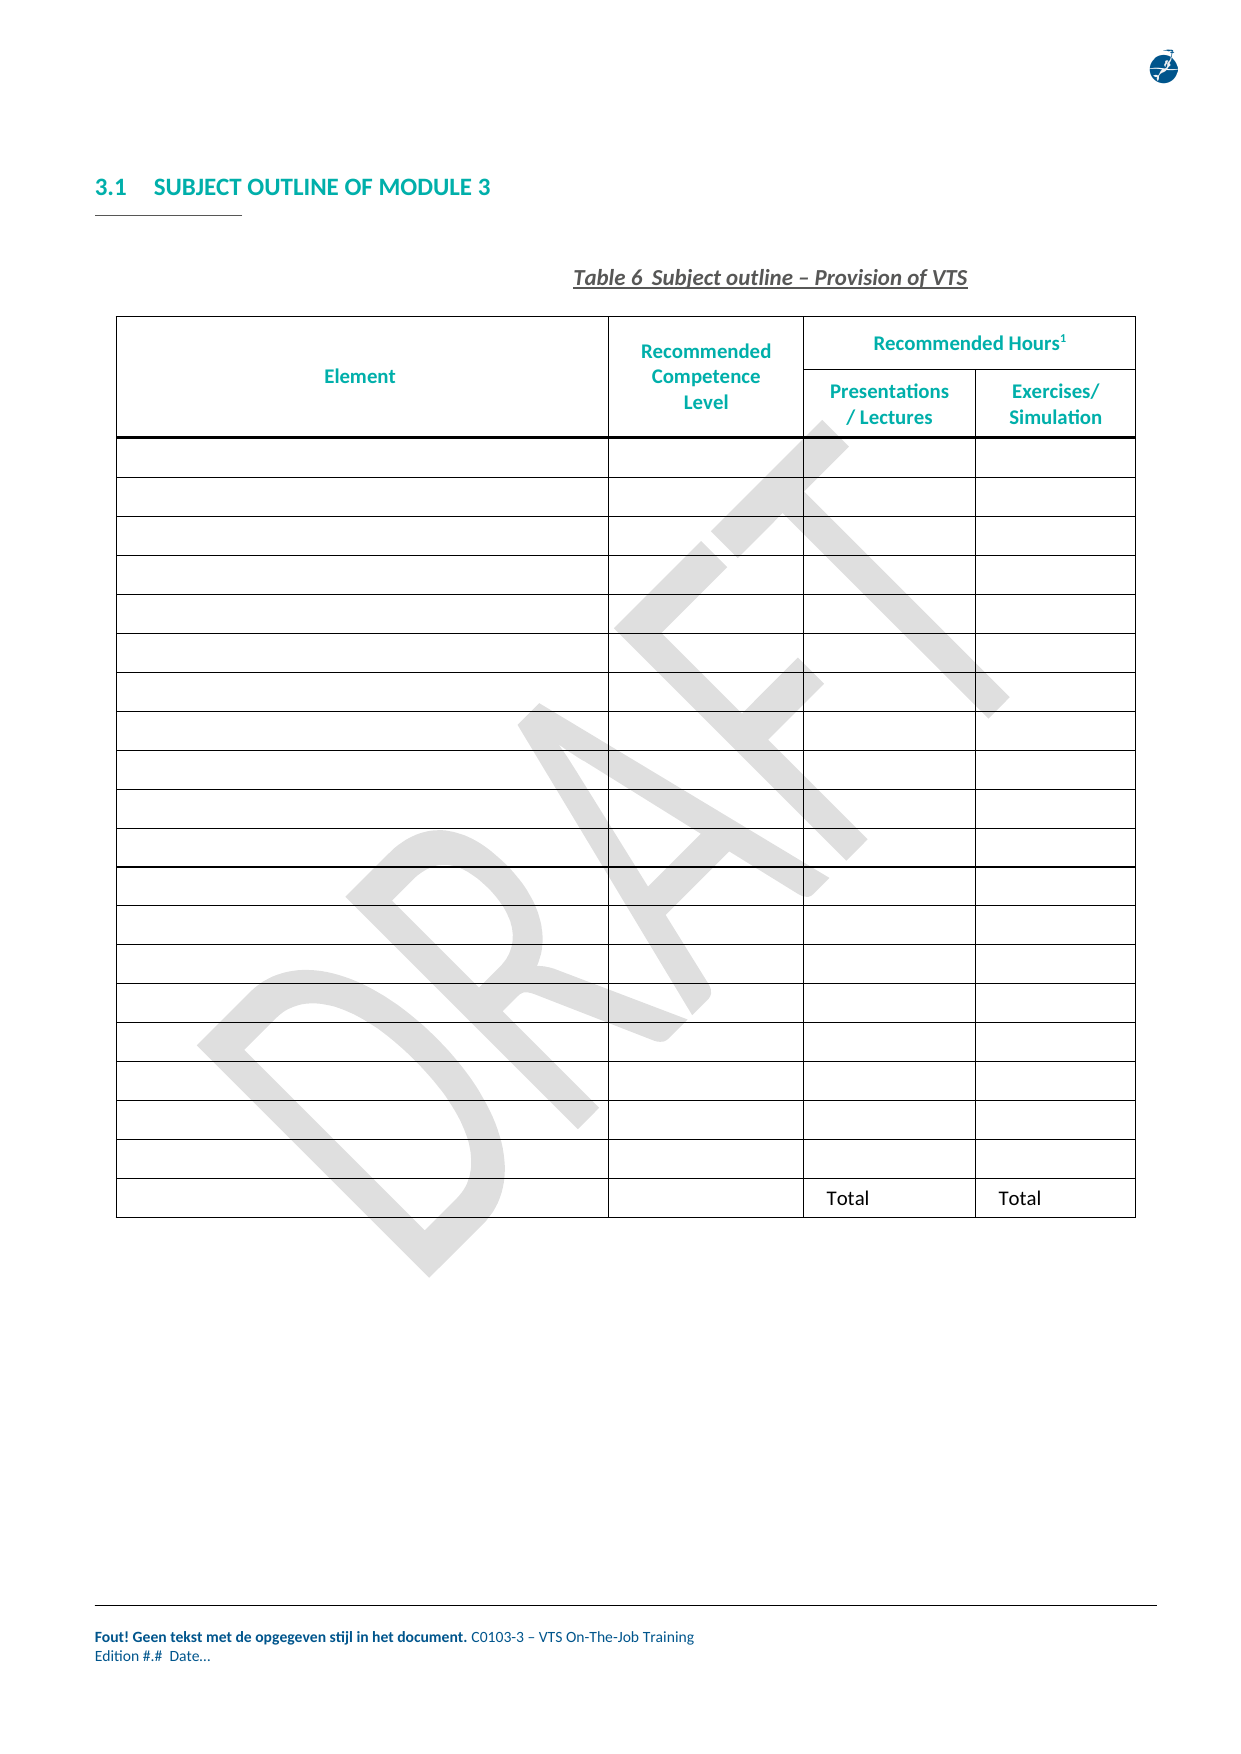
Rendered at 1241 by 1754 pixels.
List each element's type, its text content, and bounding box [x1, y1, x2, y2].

picture [1118, 0, 1237, 118]
table_cell [609, 790, 803, 827]
table_cell [804, 556, 975, 594]
table_cell [804, 984, 975, 1022]
table_cell [804, 439, 975, 477]
table_cell [609, 829, 803, 866]
table_cell [976, 984, 1135, 1022]
table_cell [117, 1023, 608, 1061]
table_cell [804, 751, 975, 788]
table_cell [804, 634, 975, 672]
table_header Recommended Hours1 [804, 317, 1135, 369]
table_cell [804, 517, 975, 555]
table_cell [117, 634, 608, 672]
table_cell [117, 868, 608, 905]
table_cell [117, 556, 608, 594]
table_cell [609, 945, 803, 983]
table_cell [976, 595, 1135, 633]
table_cell [804, 790, 975, 827]
table_cell [117, 984, 608, 1022]
table_cell [117, 517, 608, 555]
table_cell [609, 556, 803, 594]
table_cell [976, 1062, 1135, 1100]
table_cell [804, 829, 975, 866]
table_cell [117, 595, 608, 633]
table_cell [609, 1101, 803, 1139]
table_cell [117, 1140, 608, 1178]
table_cell [609, 1140, 803, 1178]
table_cell [117, 1101, 608, 1139]
table_cell [976, 945, 1135, 983]
table_cell [976, 1140, 1135, 1178]
table_cell [804, 868, 975, 905]
table_cell [976, 439, 1135, 477]
table_cell [804, 1062, 975, 1100]
table_cell [804, 1140, 975, 1178]
table_cell [976, 1101, 1135, 1139]
table_cell [976, 829, 1135, 866]
table_cell Total [804, 1179, 975, 1217]
table_cell [117, 1062, 608, 1100]
subtitle SUBJECT OUTLINE OF MODULE 3 [94, 171, 1157, 202]
table_cell [117, 751, 608, 788]
table_cell [804, 1101, 975, 1139]
table_cell [609, 712, 803, 749]
table_cell [609, 1062, 803, 1100]
table_cell [117, 790, 608, 827]
table_cell [609, 906, 803, 944]
table_cell Presentations/ Lectures [804, 370, 975, 436]
table_cell [976, 751, 1135, 788]
table_cell [117, 712, 608, 749]
table_cell [609, 439, 803, 477]
table_cell [804, 712, 975, 749]
table_cell [117, 945, 608, 983]
table_cell [117, 673, 608, 711]
table_cell [609, 751, 803, 788]
table_cell [609, 984, 803, 1022]
table_cell [609, 1023, 803, 1061]
table_cell [976, 673, 1135, 711]
table_cell Exercises/ Simulation [976, 370, 1135, 436]
table_cell [609, 595, 803, 633]
table_cell [117, 439, 608, 477]
table_cell Total [976, 1179, 1135, 1217]
table_cell [804, 945, 975, 983]
table_cell [609, 478, 803, 516]
table_cell [609, 868, 803, 905]
table_header Recommended Competence Level [609, 317, 803, 436]
table_cell [976, 517, 1135, 555]
table_cell [976, 868, 1135, 905]
table_cell [804, 595, 975, 633]
table_cell [609, 673, 803, 711]
table_cell [117, 906, 608, 944]
table_cell [609, 517, 803, 555]
table_cell [976, 906, 1135, 944]
table_cell [804, 478, 975, 516]
table_cell [976, 556, 1135, 594]
table_cell [976, 634, 1135, 672]
table_cell [976, 712, 1135, 749]
table_cell [804, 1023, 975, 1061]
table_cell [117, 478, 608, 516]
table_cell [976, 790, 1135, 827]
table_cell [976, 1023, 1135, 1061]
table_header Element [117, 317, 608, 436]
text Subject outline – Provision of VTS [385, 263, 1157, 291]
table_cell [804, 906, 975, 944]
table_cell [609, 1179, 803, 1217]
table_cell [804, 673, 975, 711]
table_cell [117, 829, 608, 866]
table_cell [976, 478, 1135, 516]
table_cell [117, 1179, 608, 1217]
table_cell [609, 634, 803, 672]
